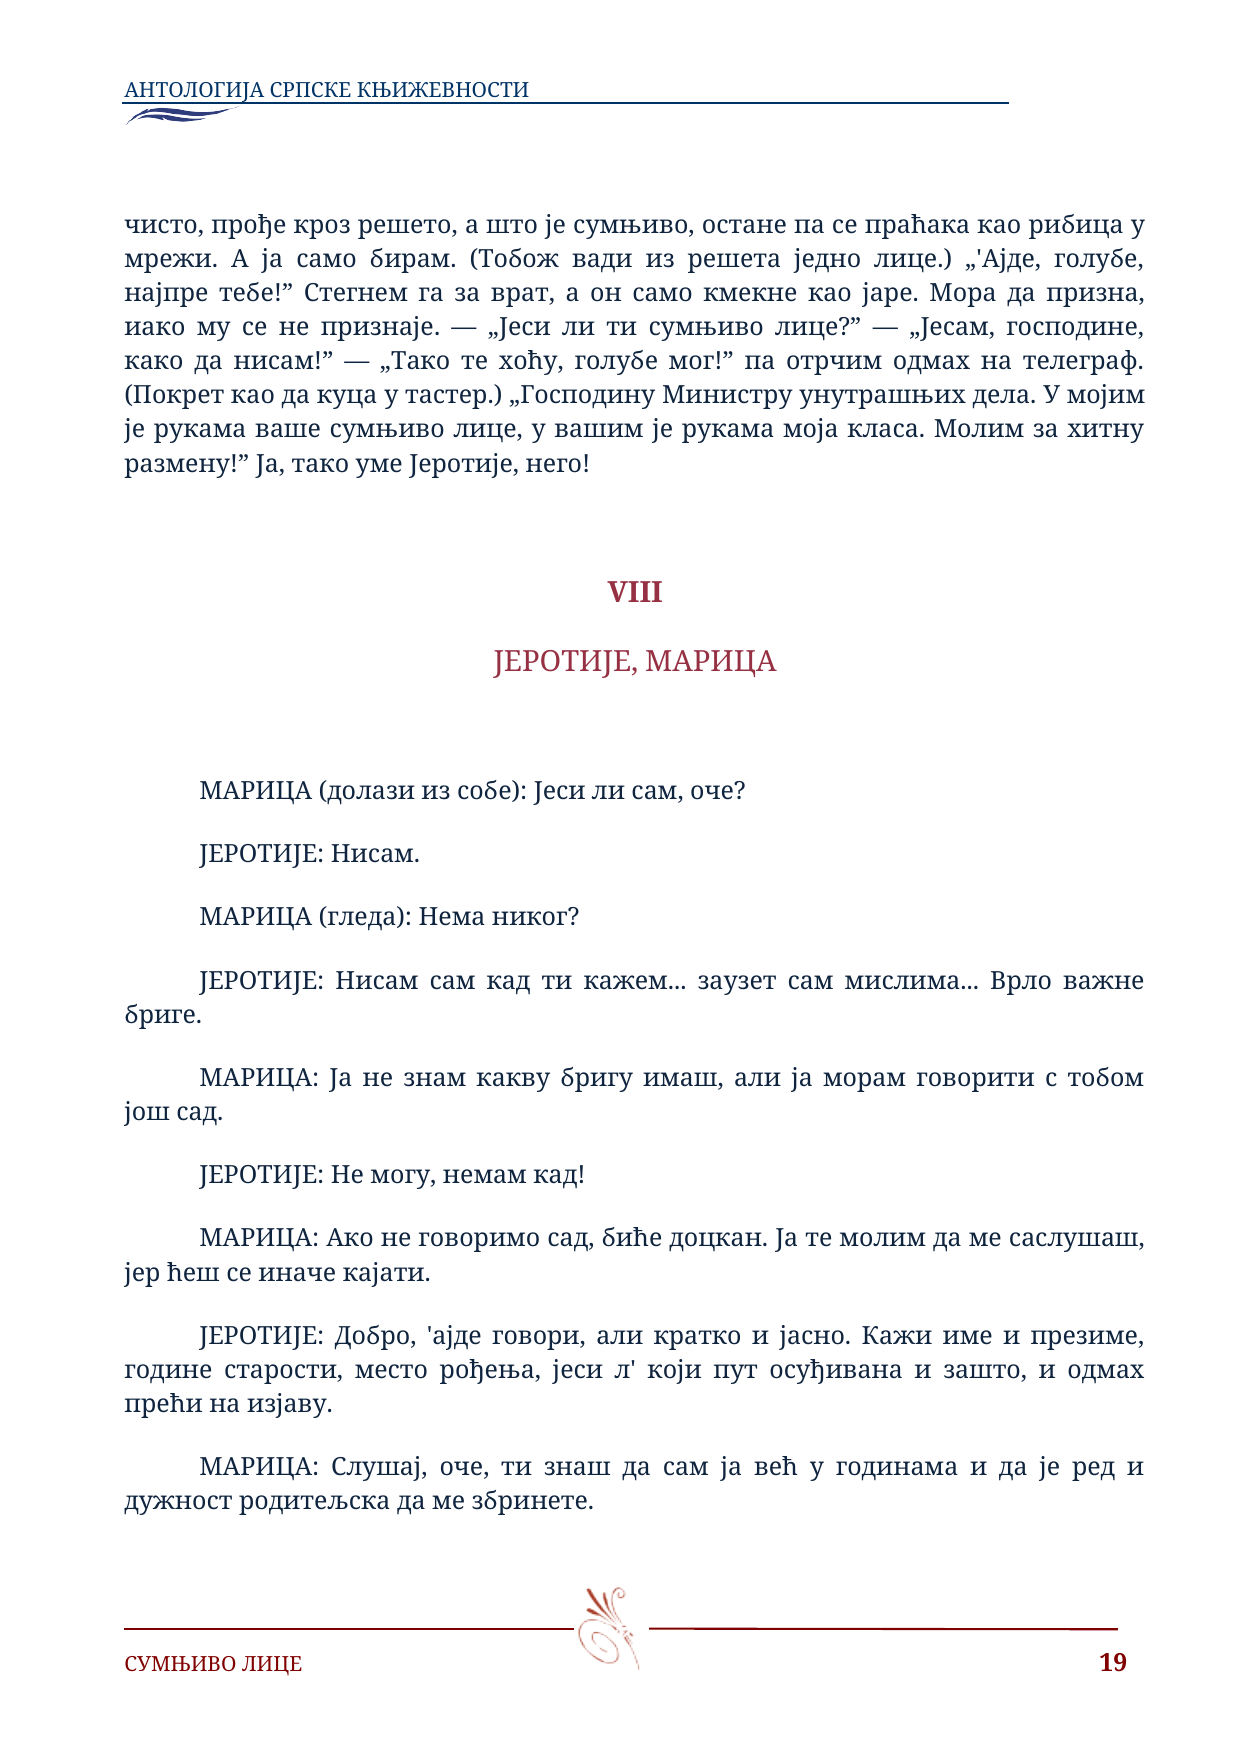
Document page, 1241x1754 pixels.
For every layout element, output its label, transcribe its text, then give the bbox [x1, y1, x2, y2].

text ЈЕРОТИЈЕ: Нисам. [124, 836, 1146, 870]
text МАРИЦА (долази из собе): Јеси ли сам, оче? [124, 773, 1146, 807]
text МАРИЦА (гледа): Нема никог? [124, 899, 1146, 933]
text ЈЕРОТИЈЕ: Добро, 'ајде говори, али кратко и јасно. Кажи име и презиме, године старости, место рођења, јеси л' који пут осуђивана и зашто, и одмах прећи на изјаву. [124, 1317, 1146, 1419]
text МАРИЦА: Ја не знам какву бригу имаш, али ја морам говорити с тобом још сад. [124, 1059, 1146, 1128]
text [124, 207, 1146, 479]
text МАРИЦА: Ако не говоримо сад, биће доцкан. Ја те молим да ме саслушаш, јер ћеш се иначе кајати. [124, 1220, 1146, 1288]
text ЈЕРОТИЈЕ: Нисам сам кад ти кажем... заузет сам мислима... Врло важне бриге. [124, 962, 1146, 1030]
text ЈЕРОТИЈЕ, МАРИЦА [124, 641, 1146, 680]
text МАРИЦА: Слушај, оче, ти знаш да сам ја већ у годинама и да је ред и дужност родитељска да ме збринете. [124, 1449, 1146, 1517]
text VIII [124, 572, 1146, 611]
text ЈЕРОТИЈЕ: Не могу, немам кад! [124, 1157, 1146, 1191]
